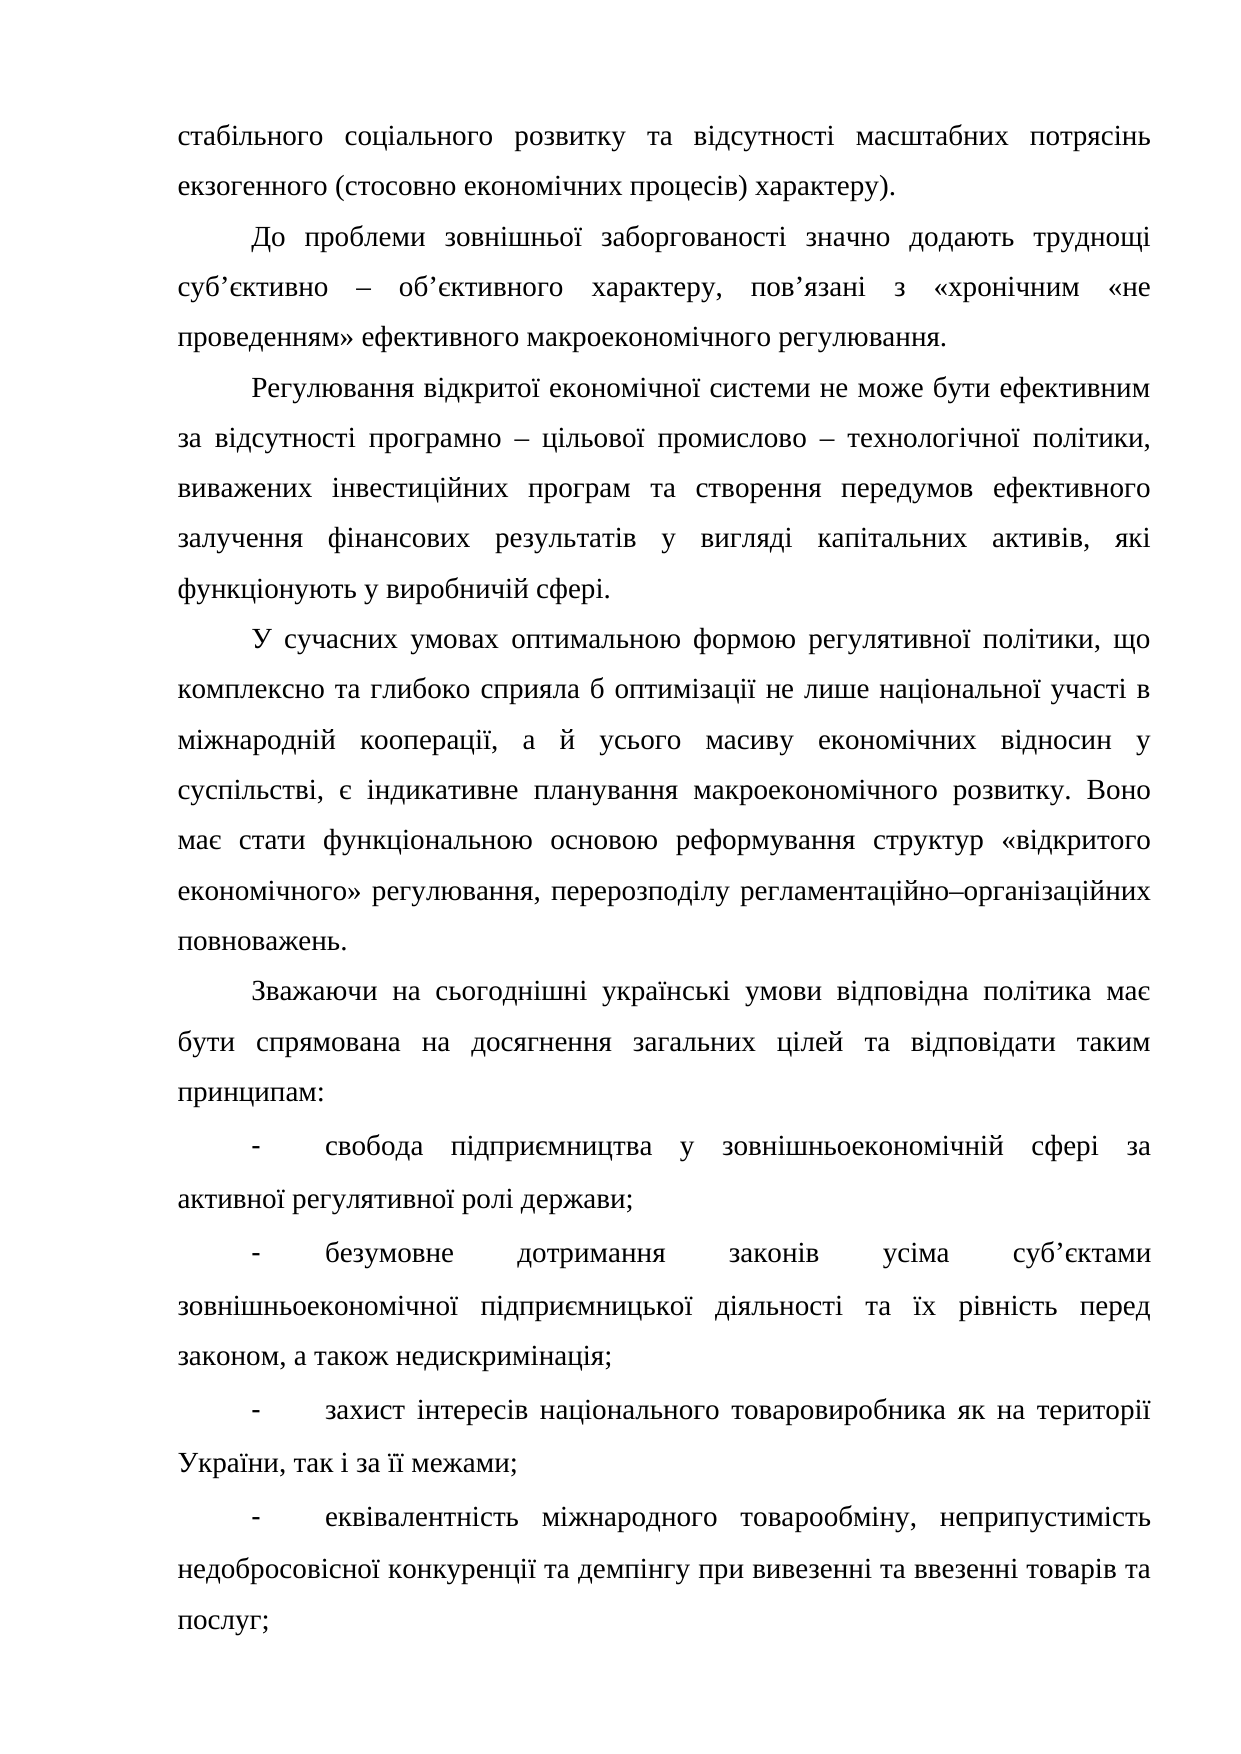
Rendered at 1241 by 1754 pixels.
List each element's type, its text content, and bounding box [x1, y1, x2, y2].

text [177, 118, 1152, 202]
text Зважаючи на сьогоднішні українські умови відповідна політика має бути спрямована на досягнення загальних цілей та відповідати таким принципам: [177, 973, 1152, 1108]
text Регулювання відкритої економічної системи не може бути ефективним за відсутності програмно – цільової промислово – технологічної політики, виважених інвестиційних програм та створення передумов ефективного залучення фінансових результатів у вигляді капітальних активів, які функціонують у виробничій сфері. [177, 370, 1152, 604]
text До проблеми зовнішньої заборгованості значно додають труднощі суб’єктивно – об’єктивного характеру, пов’язані з «хронічним «не проведенням» ефективного макроекономічного регулювання. [177, 219, 1152, 353]
text У сучасних умовах оптимальною формою регулятивної політики, що комплексно та глибоко сприяла б оптимізації не лише національної участі в міжнародній кооперації, а й усього масиву економічних відносин у суспільстві, є індикативне планування макроекономічного розвитку. Воно має стати функціональною основою реформування структур «відкритого економічного» регулювання, перерозподілу регламентаційно–організаційних повноважень. [177, 621, 1152, 957]
list свобода підприємництва у зовнішньоекономічній сфері за активної регулятивної ролі держави; [177, 1124, 1152, 1214]
list захист інтересів національного товаровиробника як на території України, так і за її межами; [177, 1388, 1152, 1478]
list еквівалентність міжнародного товарообміну, неприпустимість недобросовісної конкуренції та демпінгу при вивезенні та ввезенні товарів та послуг; [177, 1495, 1152, 1635]
list безумовне дотримання законів усіма суб’єктами зовнішньоекономічної підприємницької діяльності та їх рівність перед законом, а також недискримінація; [177, 1231, 1152, 1371]
